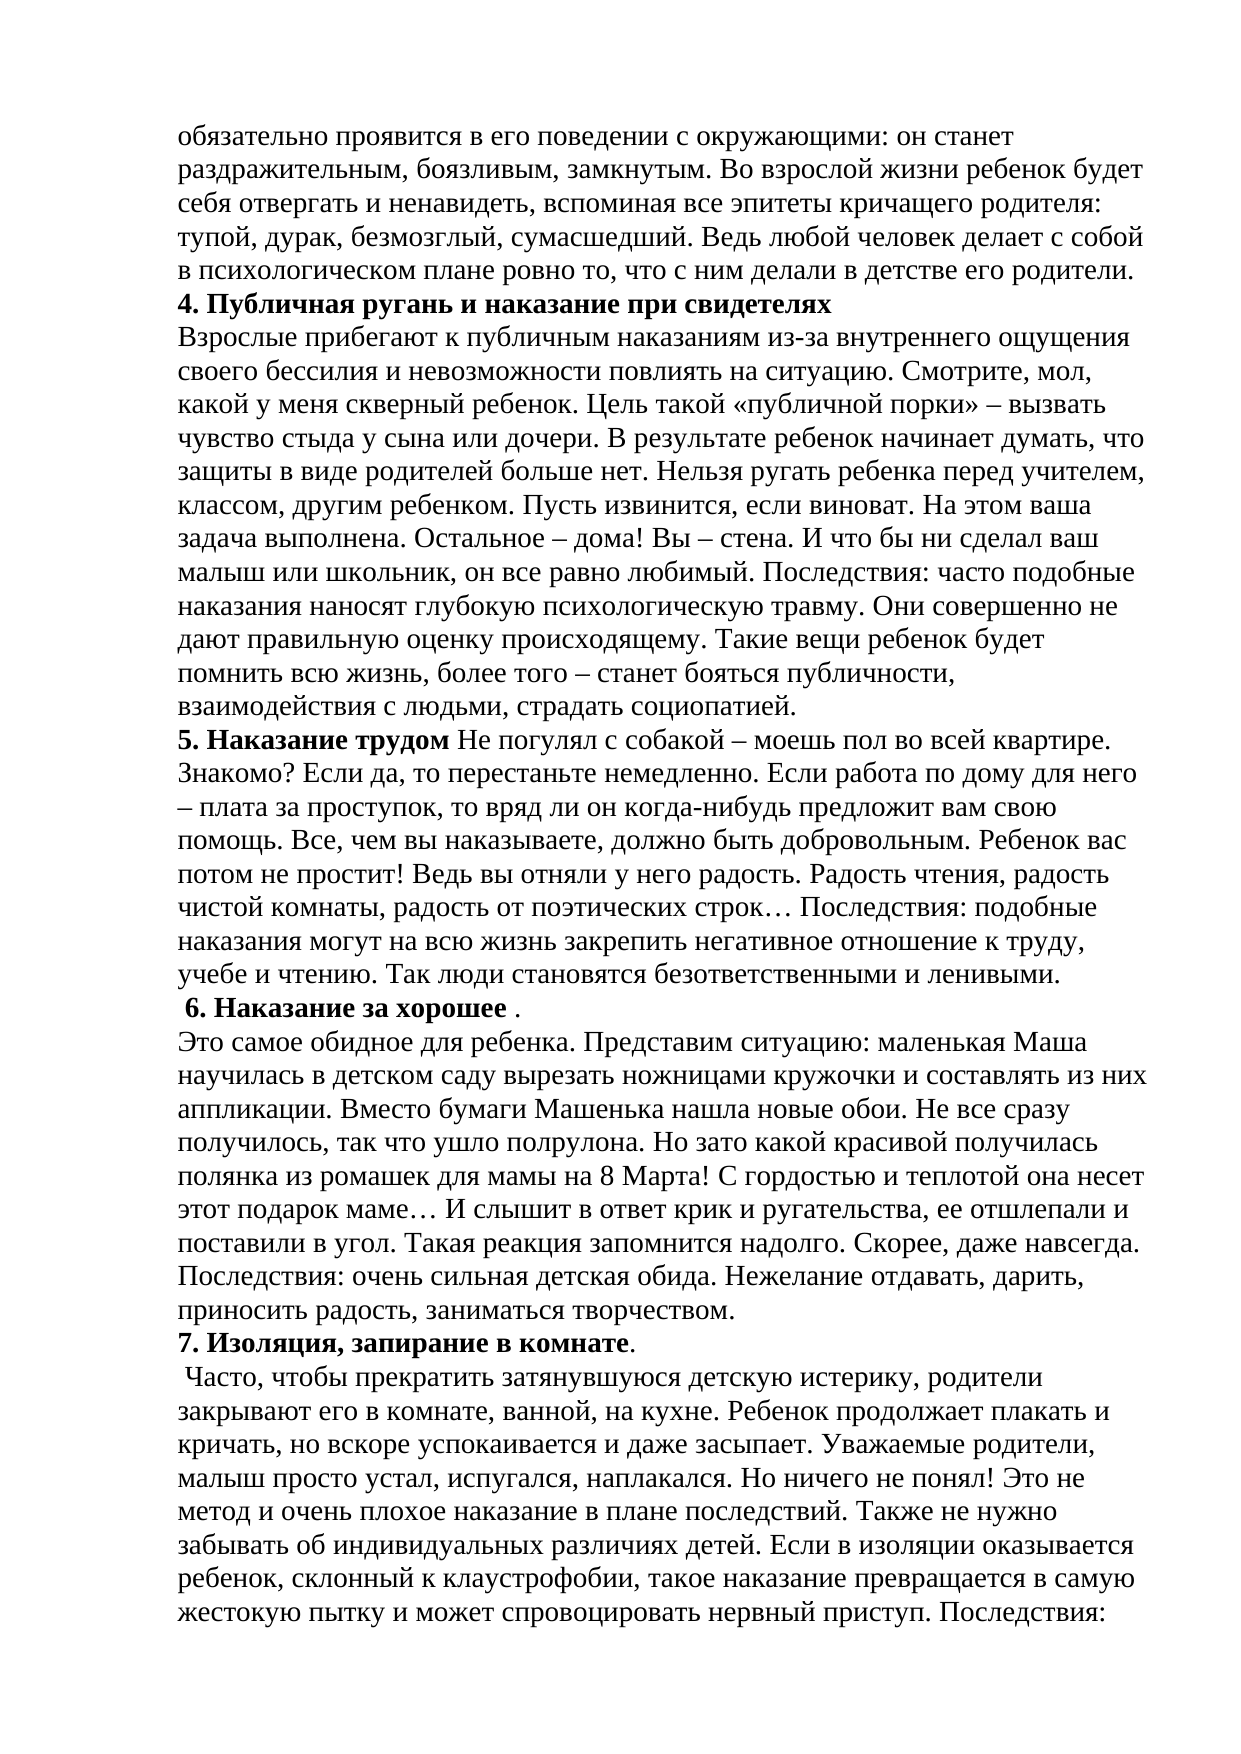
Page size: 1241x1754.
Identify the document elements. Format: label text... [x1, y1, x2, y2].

text 5. Наказание трудом Не погулял с собакой – моешь пол во всей квартире. Знакомо? Если да, то перестаньте немедленно. Если работа по дому для него – плата за проступок, то вряд ли он когда-нибудь предложит вам свою помощь. Все, чем вы наказываете, должно быть добровольным. Ребенок вас потом не простит! Ведь вы отняли у него радость. Радость чтения, радость чистой комнаты, радость от поэтических строк… Последствия: подобные наказания могут на всю жизнь закрепить негативное отношение к труду, учебе и чтению. Так люди становятся безответственными и ленивыми. [177, 722, 1152, 990]
text Взрослые прибегают к публичным наказаниям из-за внутреннего ощущения своего бессилия и невозможности повлиять на ситуацию. Смотрите, мол, какой у меня скверный ребенок. Цель такой «публичной порки» – вызвать чувство стыда у сына или дочери. В результате ребенок начинает думать, что защиты в виде родителей больше нет. Нельзя ругать ребенка перед учителем, классом, другим ребенком. Пусть извинится, если виноват. На этом ваша задача выполнена. Остальное – дома! Вы – стена. И что бы ни сделал ваш малыш или школьник, он все равно любимый. Последствия: часто подобные наказания наносят глубокую психологическую травму. Они совершенно не дают правильную оценку происходящему. Такие вещи ребенок будет помнить всю жизнь, более того – станет бояться публичности, взаимодействия с людьми, страдать социопатией. [177, 319, 1152, 722]
text 7. Изоляция, запирание в комнате. [177, 1326, 1152, 1359]
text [177, 118, 1152, 319]
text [177, 1359, 1152, 1627]
text Это самое обидное для ребенка. Представим ситуацию: маленькая Маша научилась в детском саду вырезать ножницами кружочки и составлять из них аппликации. Вместо бумаги Машенька нашла новые обои. Не все сразу получилось, так что ушло полрулона. Но зато какой красивой получилась полянка из ромашек для мамы на 8 Марта! С гордостью и теплотой она несет этот подарок маме… И слышит в ответ крик и ругательства, ее отшлепали и поставили в угол. Такая реакция запомнится надолго. Скорее, даже навсегда. Последствия: очень сильная детская обида. Нежелание отдавать, дарить, приносить радость, заниматься творчеством. [177, 1024, 1152, 1326]
text 6. Наказание за хорошее . [177, 990, 1152, 1024]
